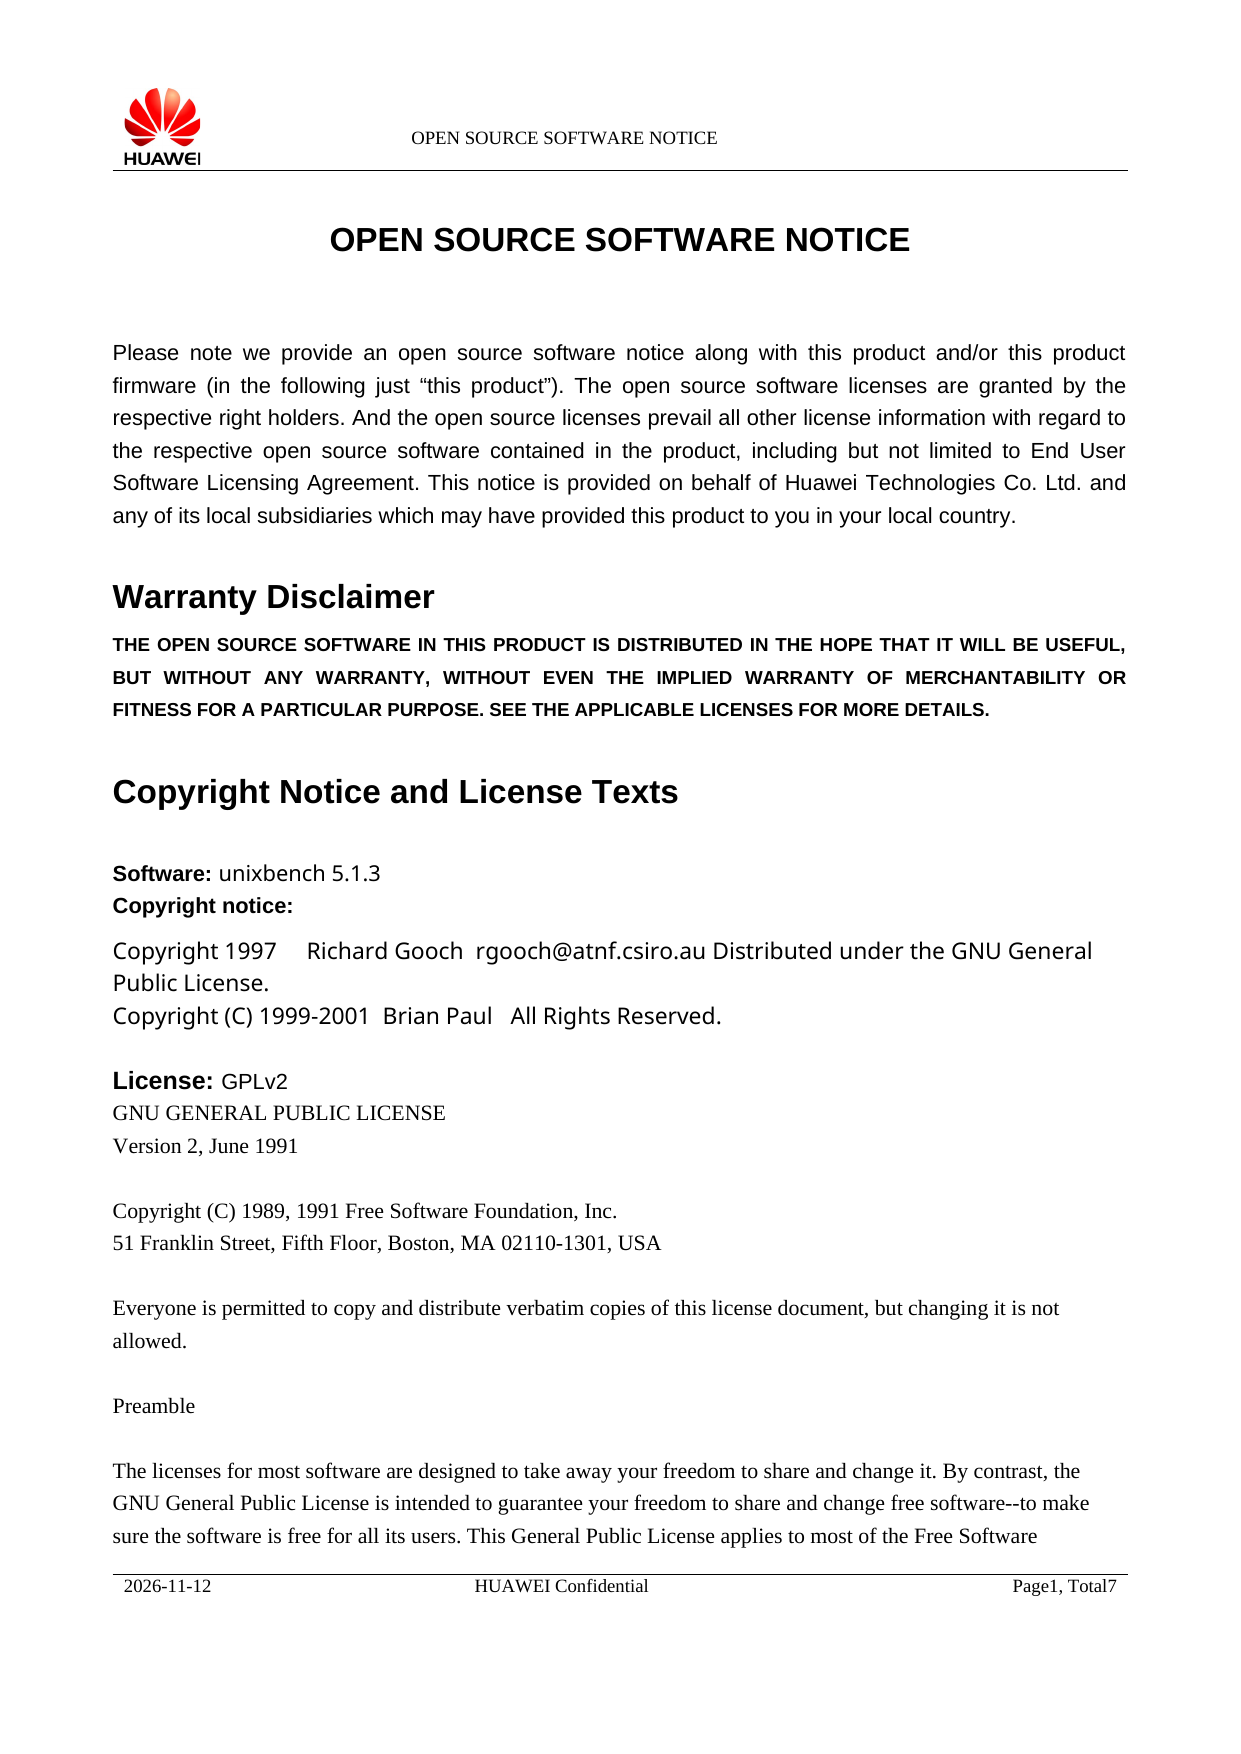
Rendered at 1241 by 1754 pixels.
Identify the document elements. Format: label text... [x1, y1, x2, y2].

picture [124, 88, 201, 165]
text OPEN SOURCE SOFTWARE NOTICE [112, 206, 1128, 271]
text The open source software in this product is distributed in the hope that it will be useful, but WITHOUT ANY WARRANTY, without even the implied warranty of MERCHANTABILITY or FITNESS FOR A PARTICULAR PURPOSE. See the applicable licenses for more details. [112, 629, 1128, 726]
text Warranty Disclaimer [112, 564, 1128, 629]
title Software: unixbench 5.1.3 [112, 856, 1128, 889]
text Copyright notice: [112, 889, 1128, 921]
text License: GPLv2 [112, 1064, 1128, 1096]
text Please note we provide an open source software notice along with this product and/or this product firmware (in the following just “this product”). The open source software licenses are granted by the respective right holders. And the open source licenses prevail all other license information with regard to the respective open source software contained in the product, including but not limited to End User Software Licensing Agreement. This notice is provided on behalf of Huawei Technologies Co. Ltd. and any of its local subsidiaries which may have provided this product to you in your local country. [112, 336, 1128, 531]
text Copyright 1997 Richard Gooch rgooch@atnf.csiro.au Distributed under the GNU General Public License. Copyright (C) 1999-2001 Brian Paul All Rights Reserved. [112, 934, 1128, 1064]
text Copyright Notice and License Texts [112, 759, 1128, 824]
